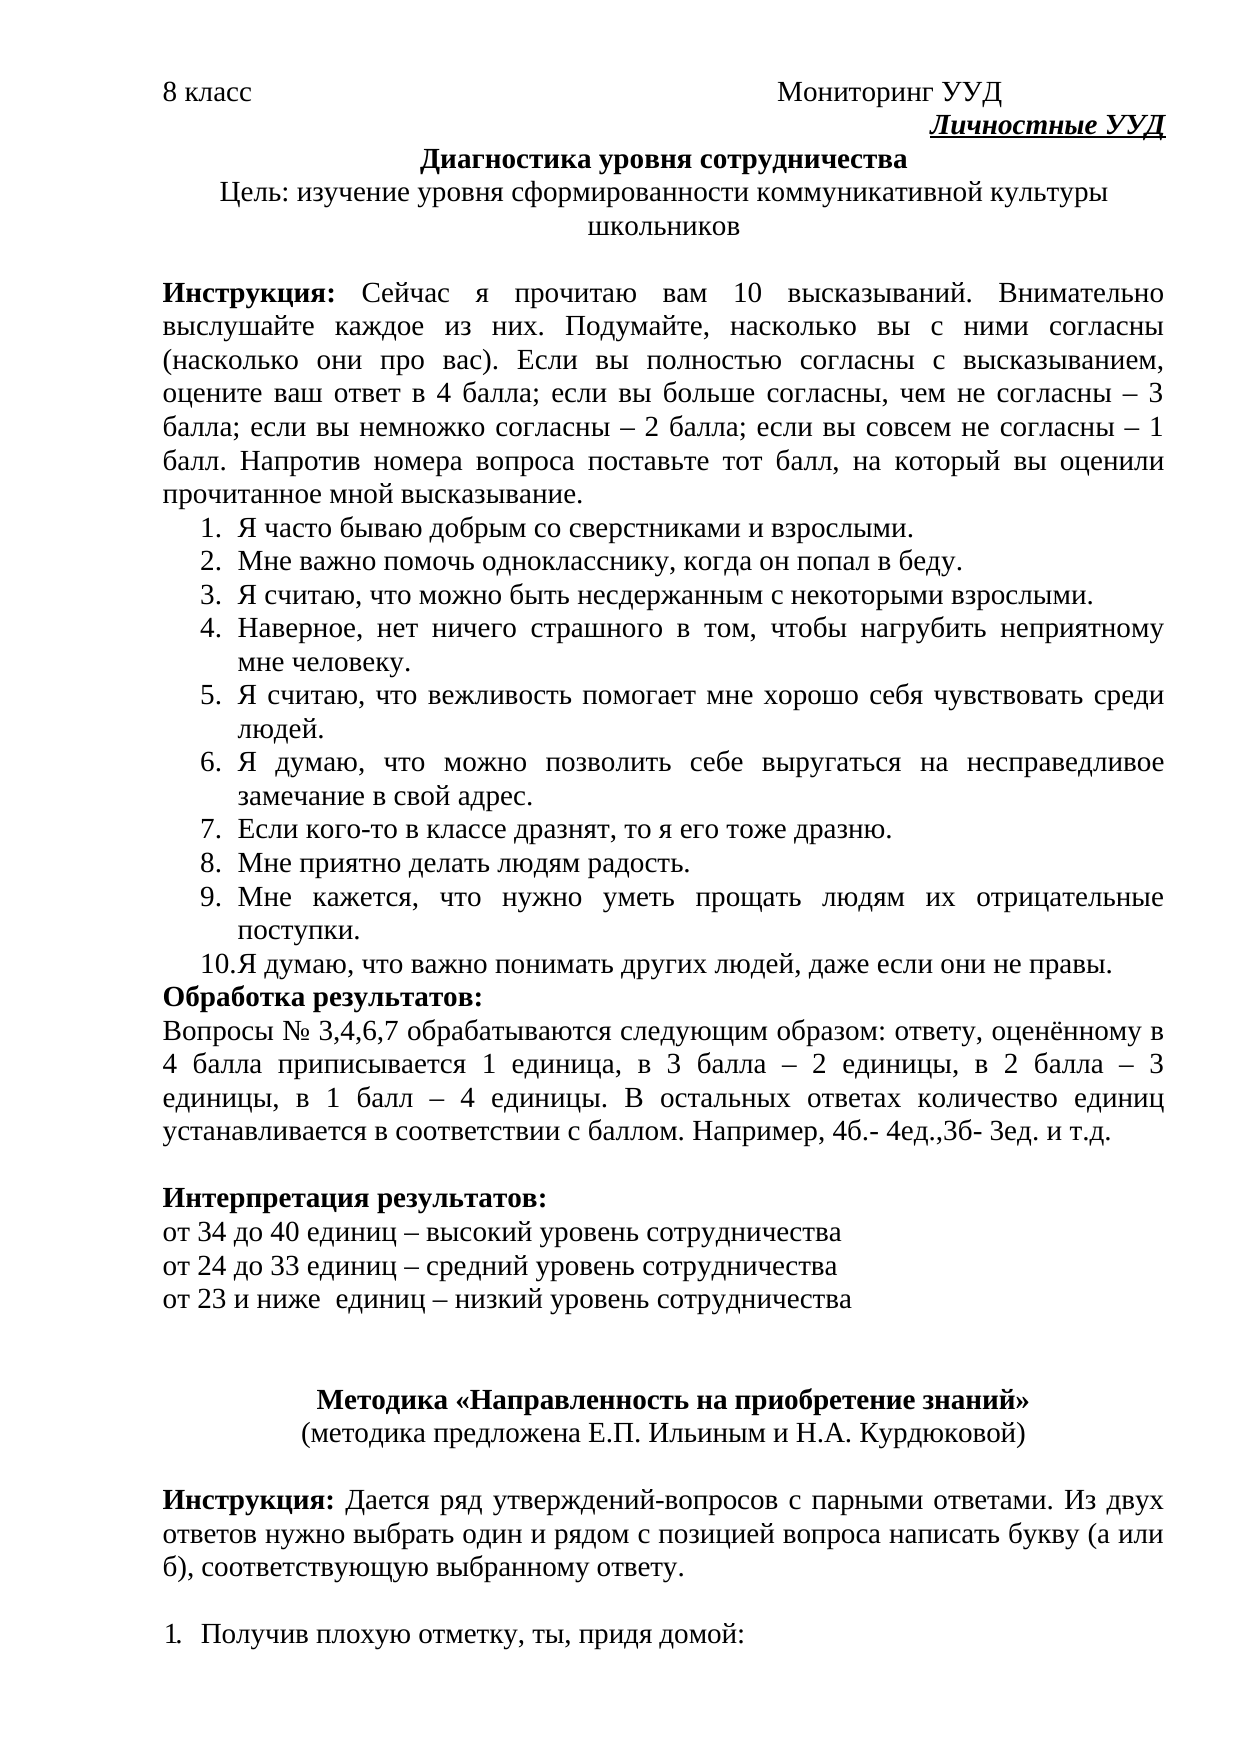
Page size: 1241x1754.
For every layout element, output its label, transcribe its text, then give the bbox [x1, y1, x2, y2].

list Я думаю, что можно позволить себе выругаться на несправедливое замечание в свой адрес. [200, 744, 1165, 812]
text Интерпретация результатов: [162, 1181, 1165, 1214]
text Методика «Направленность на приобретение знаний» [237, 1382, 1164, 1415]
text от 34 до 40 единиц – высокий уровень сотрудничества [162, 1214, 1165, 1248]
list Я часто бываю добрым со сверстниками и взрослыми. [200, 510, 1165, 543]
text от 23 и ниже единиц – низкий уровень сотрудничества [162, 1281, 1165, 1315]
list Мне приятно делать людям радость. [200, 845, 1165, 879]
text Личностные УУД [162, 107, 1165, 141]
list Я считаю, что вежливость помогает мне хорошо себя чувствовать среди людей. [200, 677, 1165, 744]
text (методика предложена Е.П. Ильиным и Н.А. Курдюковой) [162, 1415, 1164, 1449]
list Если кого-то в классе дразнят, то я его тоже дразню. [200, 812, 1165, 845]
text Вопросы № 3,4,6,7 обрабатываются следующим образом: ответу, оценённому в 4 балла приписывается 1 единица, в 3 балла – 2 единицы, в 2 балла – 3 единицы, в 1 балл – 4 единицы. В остальных ответах количество единиц устанавливается в соответствии с баллом. Например, 4б.- 4ед.,3б- 3ед. и т.д. [162, 1013, 1165, 1147]
list Наверное, нет ничего страшного в том, чтобы нагрубить неприятному мне человеку. [200, 610, 1165, 677]
text Цель: изучение уровня сформированности коммуникативной культуры школьников [162, 174, 1165, 241]
text 1. Получив плохую отметку, ты, придя домой: [163, 1617, 1165, 1650]
list Я думаю, что важно понимать других людей, даже если они не правы. [200, 946, 1165, 979]
list Мне важно помочь однокласснику, когда он попал в беду. [200, 543, 1165, 577]
list Я считаю, что можно быть несдержанным с некоторыми взрослыми. [200, 577, 1165, 610]
text от 24 до 33 единиц – средний уровень сотрудничества [162, 1248, 1165, 1281]
text Инструкция: Сейчас я прочитаю вам 10 высказываний. Внимательно выслушайте каждое из них. Подумайте, насколько вы с ними согласны (насколько они про вас). Если вы полностью согласны с высказыванием, оцените ваш ответ в 4 балла; если вы больше согласны, чем не согласны – 3 балла; если вы немножко согласны – 2 балла; если вы совсем не согласны – 1 балл. Напротив номера вопроса поставьте тот балл, на который вы оценили прочитанное мной высказывание. [162, 275, 1165, 510]
text Диагностика уровня сотрудничества [162, 141, 1165, 174]
text Обработка результатов: [162, 979, 1165, 1013]
list Мне кажется, что нужно уметь прощать людям их отрицательные поступки. [200, 879, 1165, 946]
text Инструкция: Дается ряд утверждений-вопросов с парными ответами. Из двух ответов нужно выбрать один и рядом с позицией вопроса написать букву (а или б), соответствующую выбранному ответу. [162, 1482, 1164, 1583]
